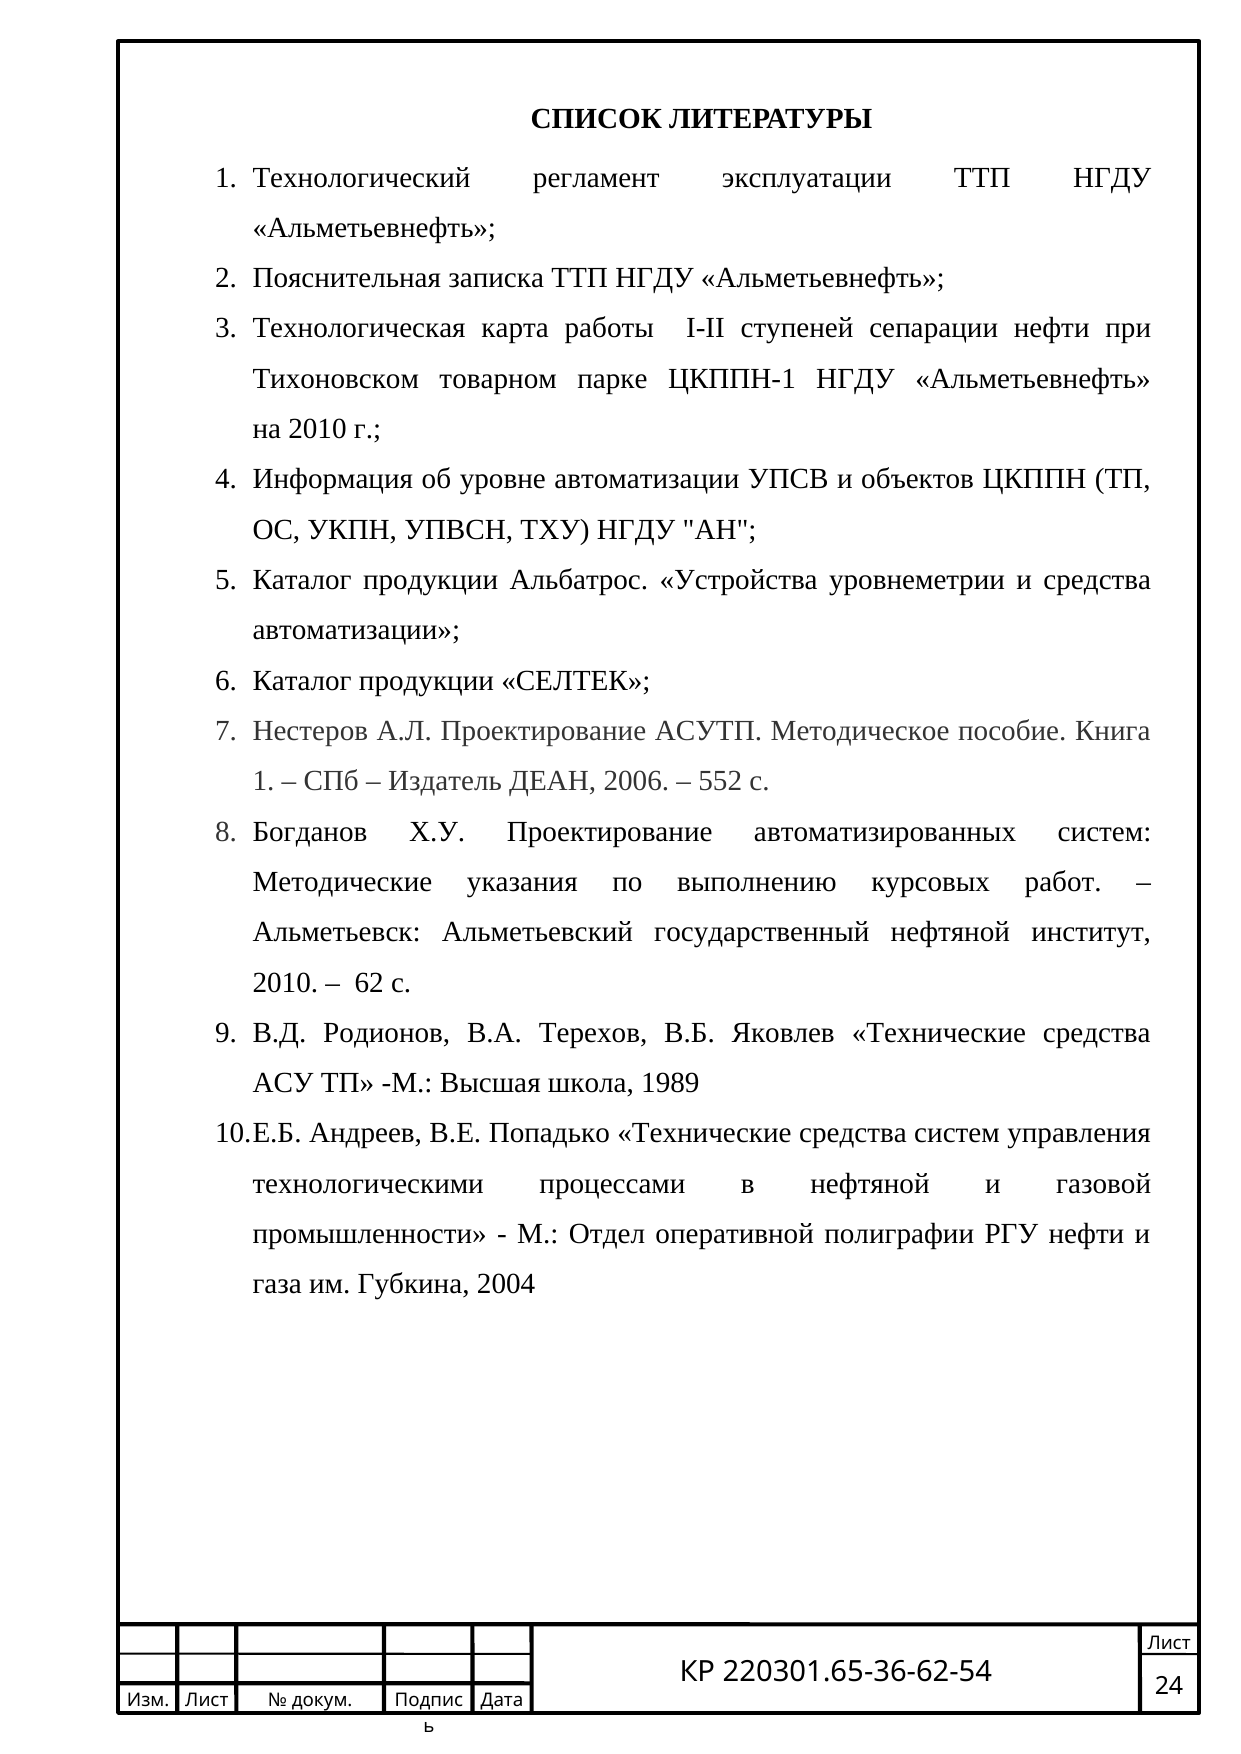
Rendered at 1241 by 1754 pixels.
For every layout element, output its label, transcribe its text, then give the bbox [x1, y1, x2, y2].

list Нестеров А.Л. Проектирование АСУТП. Методическое пособие. Книга 1. – СПб – Издатель ДЕАН, 2006. – 552 с. [215, 713, 1152, 797]
list Информация об уровне автоматизации УПСВ и объектов ЦКППН (ТП, ОС, УКПН, УПВСН, ТХУ) НГДУ "АН"; [215, 462, 1152, 545]
list В.Д. Родионов, В.А. Терехов, В.Б. Яковлев «Технические средства АСУ ТП» -М.: Высшая школа, 1989 [215, 1015, 1152, 1099]
subtitle Список литературы [177, 101, 1152, 135]
list Технологическая карта работы I-II ступеней сепарации нефти при Тихоновском товарном парке ЦКППН-1 НГДУ «Альметьевнефть» на 2010 г.; [215, 311, 1152, 445]
list Е.Б. Андреев, В.Е. Попадько «Технические средства систем управления технологическими процессами в нефтяной и газовой промышленности» - М.: Отдел оперативной полиграфии РГУ нефти и газа им. Губкина, 2004 [215, 1116, 1152, 1300]
list Каталог продукции Альбатрос. «Устройства уровнеметрии и средства автоматизации»; [215, 562, 1152, 646]
list Пояснительная записка ТТП НГДУ «Альметьевнефть»; [215, 260, 1152, 294]
list Каталог продукции «СЕЛТЕК»; [215, 663, 1152, 696]
list Богданов Х.У. Проектирование автоматизированных систем: Методические указания по выполнению курсовых работ. – Альметьевск: Альметьевский государственный нефтяной институт, 2010. – 62 с. [215, 814, 1152, 998]
list Технологический регламент эксплуатации ТТП НГДУ «Альметьевнефть»; [215, 160, 1152, 243]
